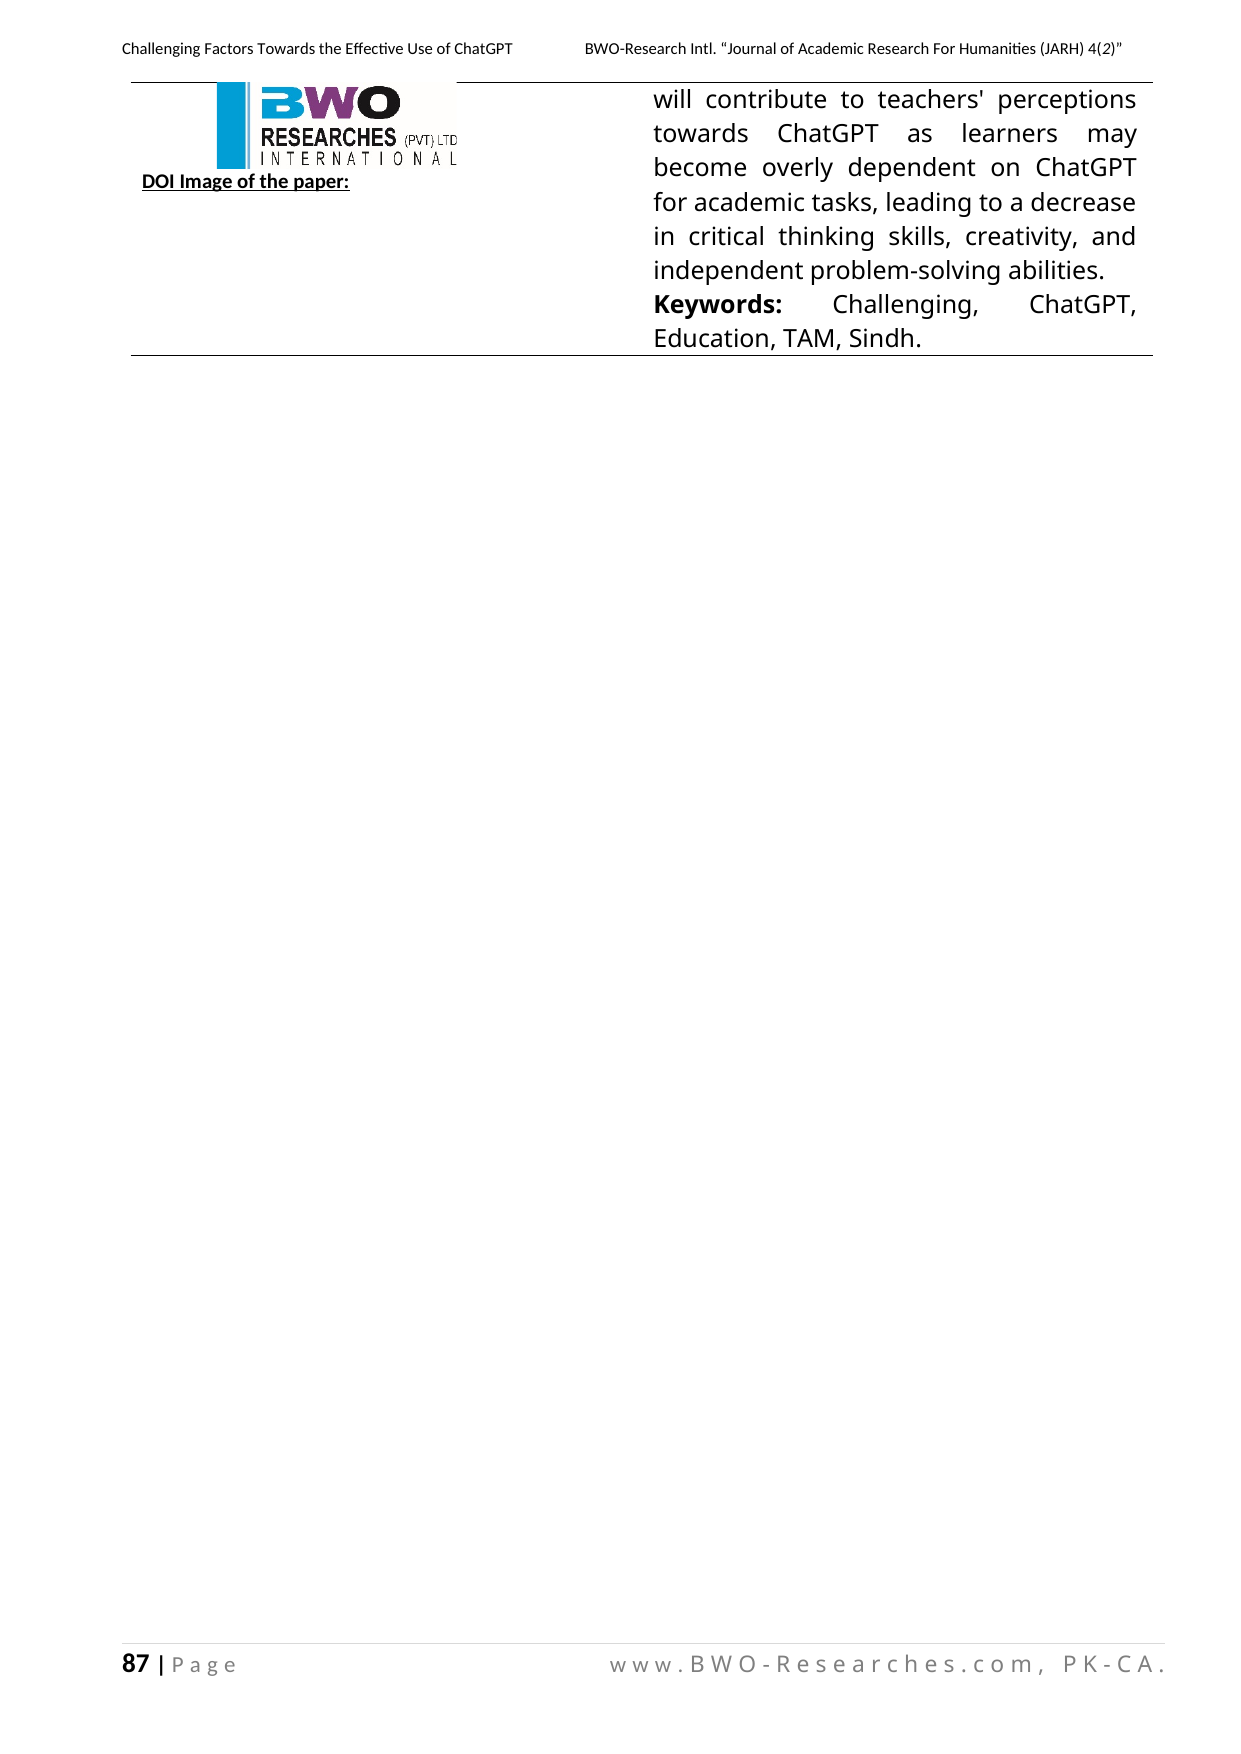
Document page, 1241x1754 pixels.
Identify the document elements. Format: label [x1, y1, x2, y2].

picture [246, 82, 457, 169]
table_cell [119, 81, 1240, 356]
